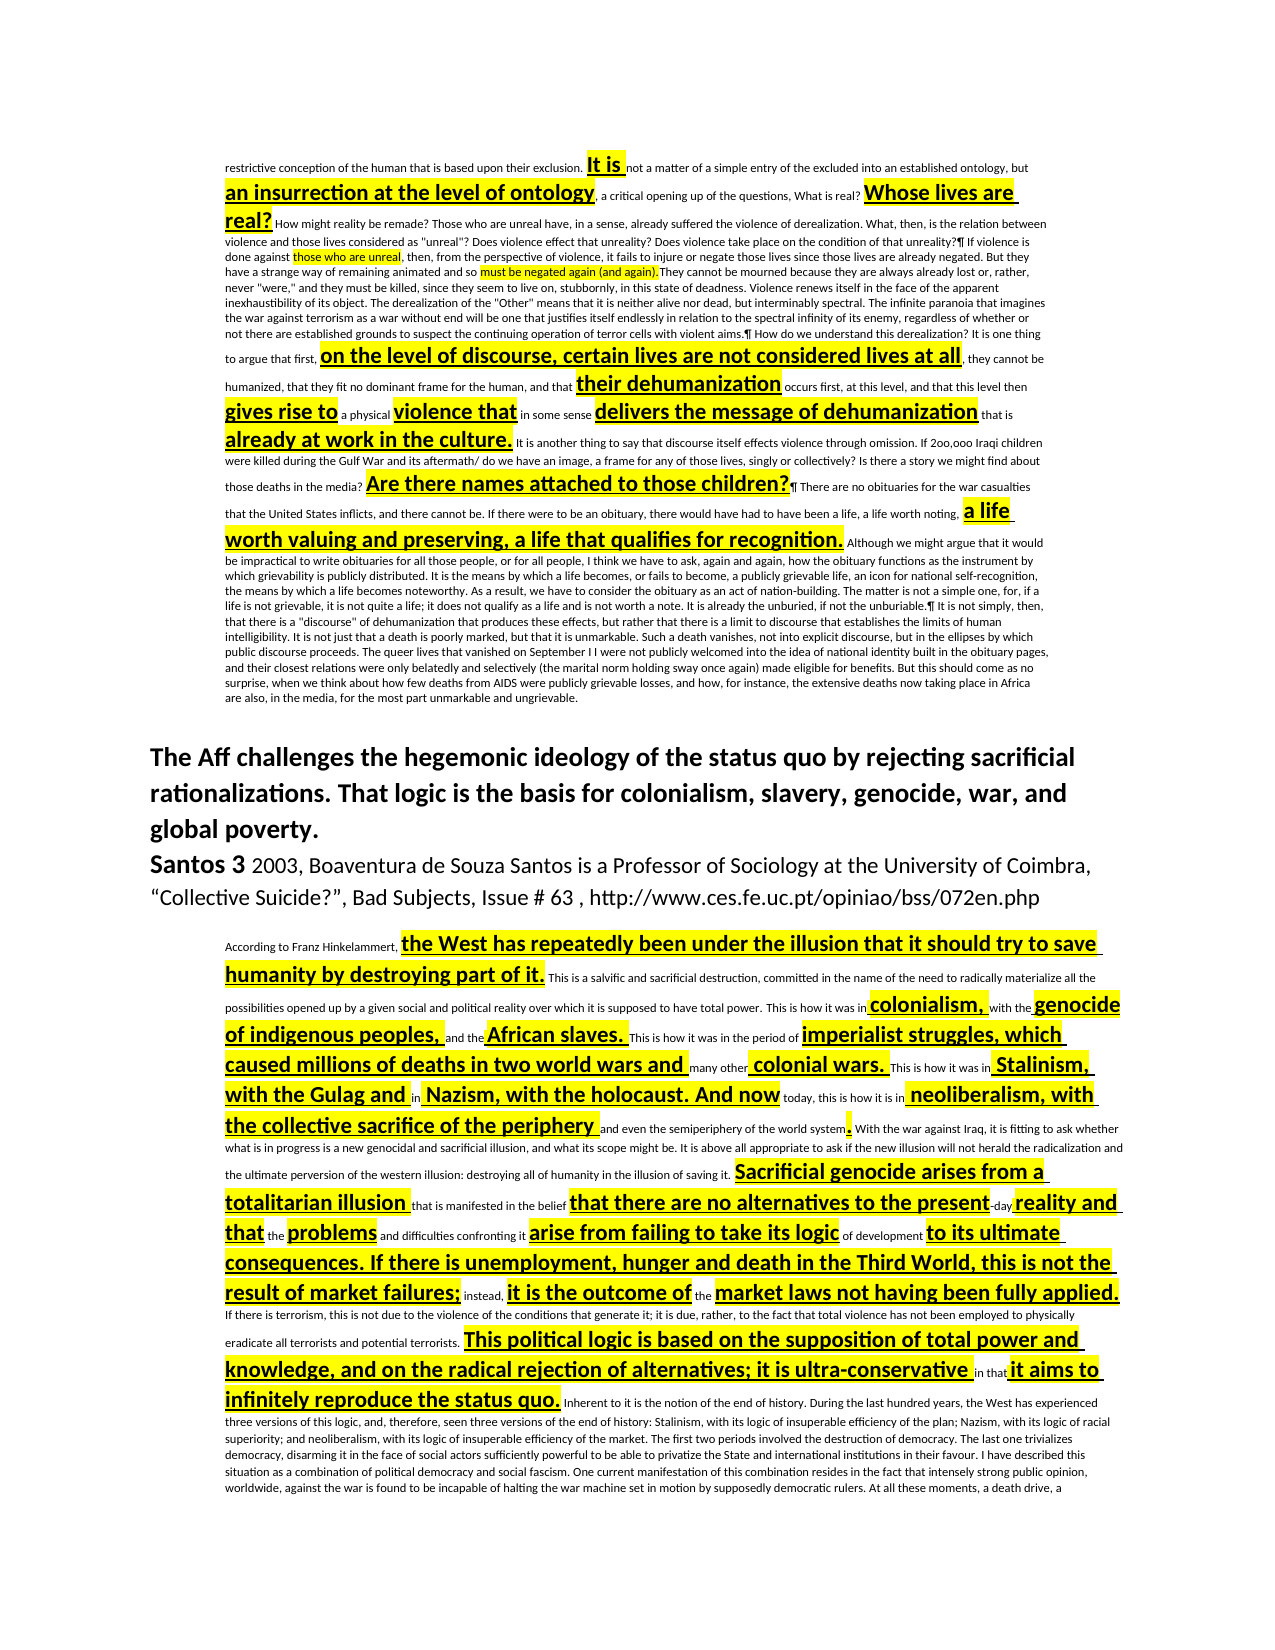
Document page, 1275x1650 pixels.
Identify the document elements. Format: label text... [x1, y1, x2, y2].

text Santos 3 2003, Boaventura de Souza Santos is a Professor of Sociology at the University of Coimbra, “Collective Suicide?”, Bad Subjects, Issue # 63 , http://www.ces.fe.uc.pt/opiniao/bss/072en.php [150, 847, 1125, 911]
text The Aff challenges the hegemonic ideology of the status quo by rejecting sacrificial rationalizations. That logic is the basis for colonialism, slavery, genocide, war, and global poverty. [150, 741, 1125, 845]
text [225, 150, 1050, 706]
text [225, 929, 1125, 1496]
